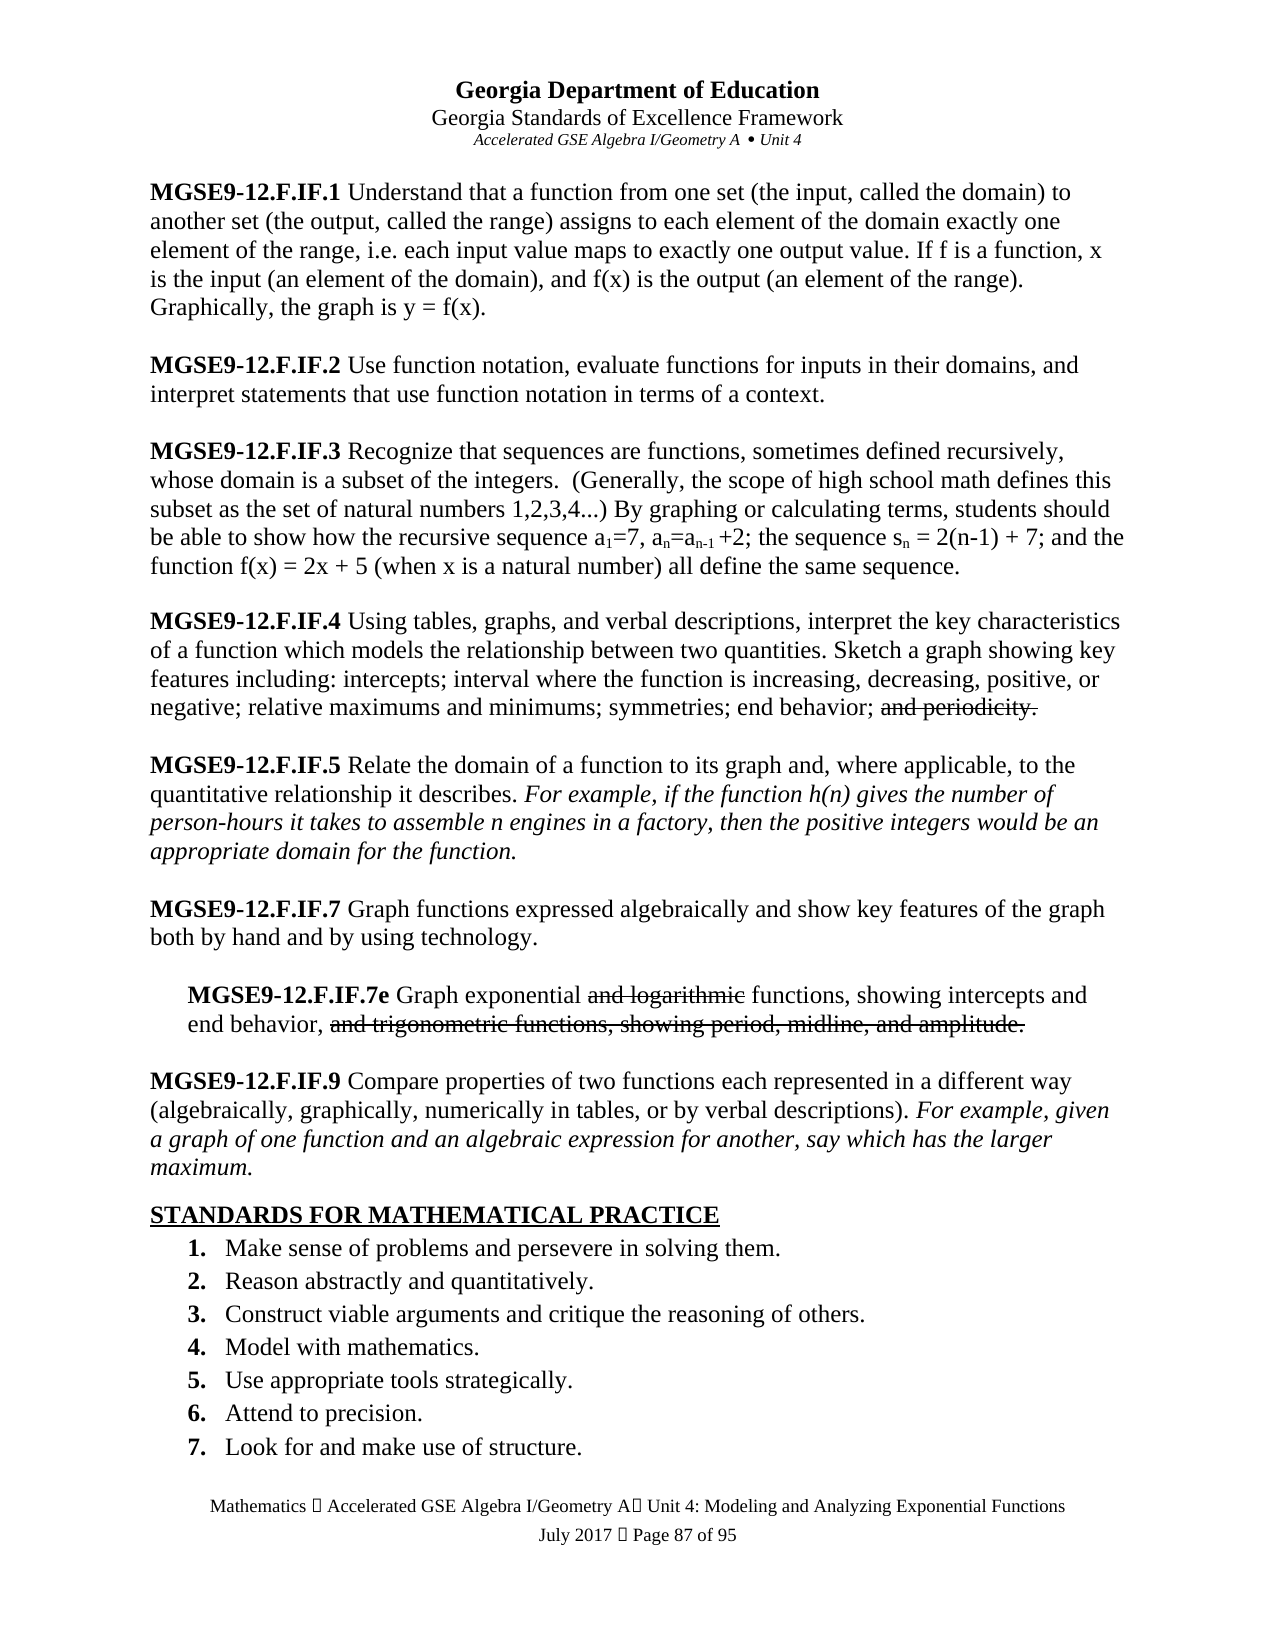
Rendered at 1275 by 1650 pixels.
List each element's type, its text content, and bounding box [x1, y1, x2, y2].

text 7. Look for and make use of structure. [187, 1432, 1125, 1460]
text MGSE9-12.F.IF.2 Use function notation, evaluate functions for inputs in their domains, and interpret statements that use function notation in terms of a context. [150, 350, 1125, 407]
text MGSE9-12.F.IF.1 Understand that a function from one set (the input, called the domain) to another set (the output, called the range) assigns to each element of the domain exactly one element of the range, i.e. each input value maps to exactly one output value. If f is a function, x is the input (an element of the domain), and f(x) is the output (an element of the range). Graphically, the graph is y = f(x). [150, 177, 1125, 321]
text MGSE9-12.F.IF.7e Graph exponential and logarithmic functions, showing intercepts and end behavior, and trigonometric functions, showing period, midline, and amplitude. [187, 980, 1125, 1037]
text 6. Attend to precision. [187, 1398, 1125, 1427]
text 2. Reason abstractly and quantitatively. [187, 1266, 1125, 1295]
text STANDARDS FOR MATHEMATICAL PRACTICE [150, 1200, 1125, 1229]
text MGSE9-12.F.IF.5 Relate the domain of a function to its graph and, where applicable, to the quantitative relationship it describes. For example, if the function h(n) gives the number of person-hours it takes to assemble n engines in a factory, then the positive integers would be an appropriate domain for the function. [150, 750, 1125, 865]
text MGSE9-12.F.IF.9 Compare properties of two functions each represented in a different way (algebraically, graphically, numerically in tables, or by verbal descriptions). For example, given a graph of one function and an algebraic expression for another, say which has the larger maximum. [150, 1066, 1125, 1181]
text 1. Make sense of problems and persevere in solving them. [187, 1233, 1125, 1262]
text MGSE9-12.F.IF.7 Graph functions expressed algebraically and show key features of the graph both by hand and by using technology. [150, 894, 1125, 951]
text 4. Model with mathematics. [187, 1332, 1125, 1361]
text 3. Construct viable arguments and critique the reasoning of others. [187, 1299, 1125, 1328]
text 5. Use appropriate tools strategically. [187, 1366, 1125, 1394]
text MGSE9-12.F.IF.3 Recognize that sequences are functions, sometimes defined recursively, whose domain is a subset of the integers. (Generally, the scope of high school math defines this subset as the set of natural numbers 1,2,3,4...) By graphing or calculating terms, students should be able to show how the recursive sequence a1=7, an=an-1 +2; the sequence sn = 2(n-1) + 7; and the function f(x) = 2x + 5 (when x is a natural number) all define the same sequence. [150, 436, 1125, 580]
text MGSE9-12.F.IF.4 Using tables, graphs, and verbal descriptions, interpret the key characteristics of a function which models the relationship between two quantities. Sketch a graph showing key features including: intercepts; interval where the function is increasing, decreasing, positive, or negative; relative maximums and minimums; symmetries; end behavior; and periodicity. [150, 606, 1125, 721]
